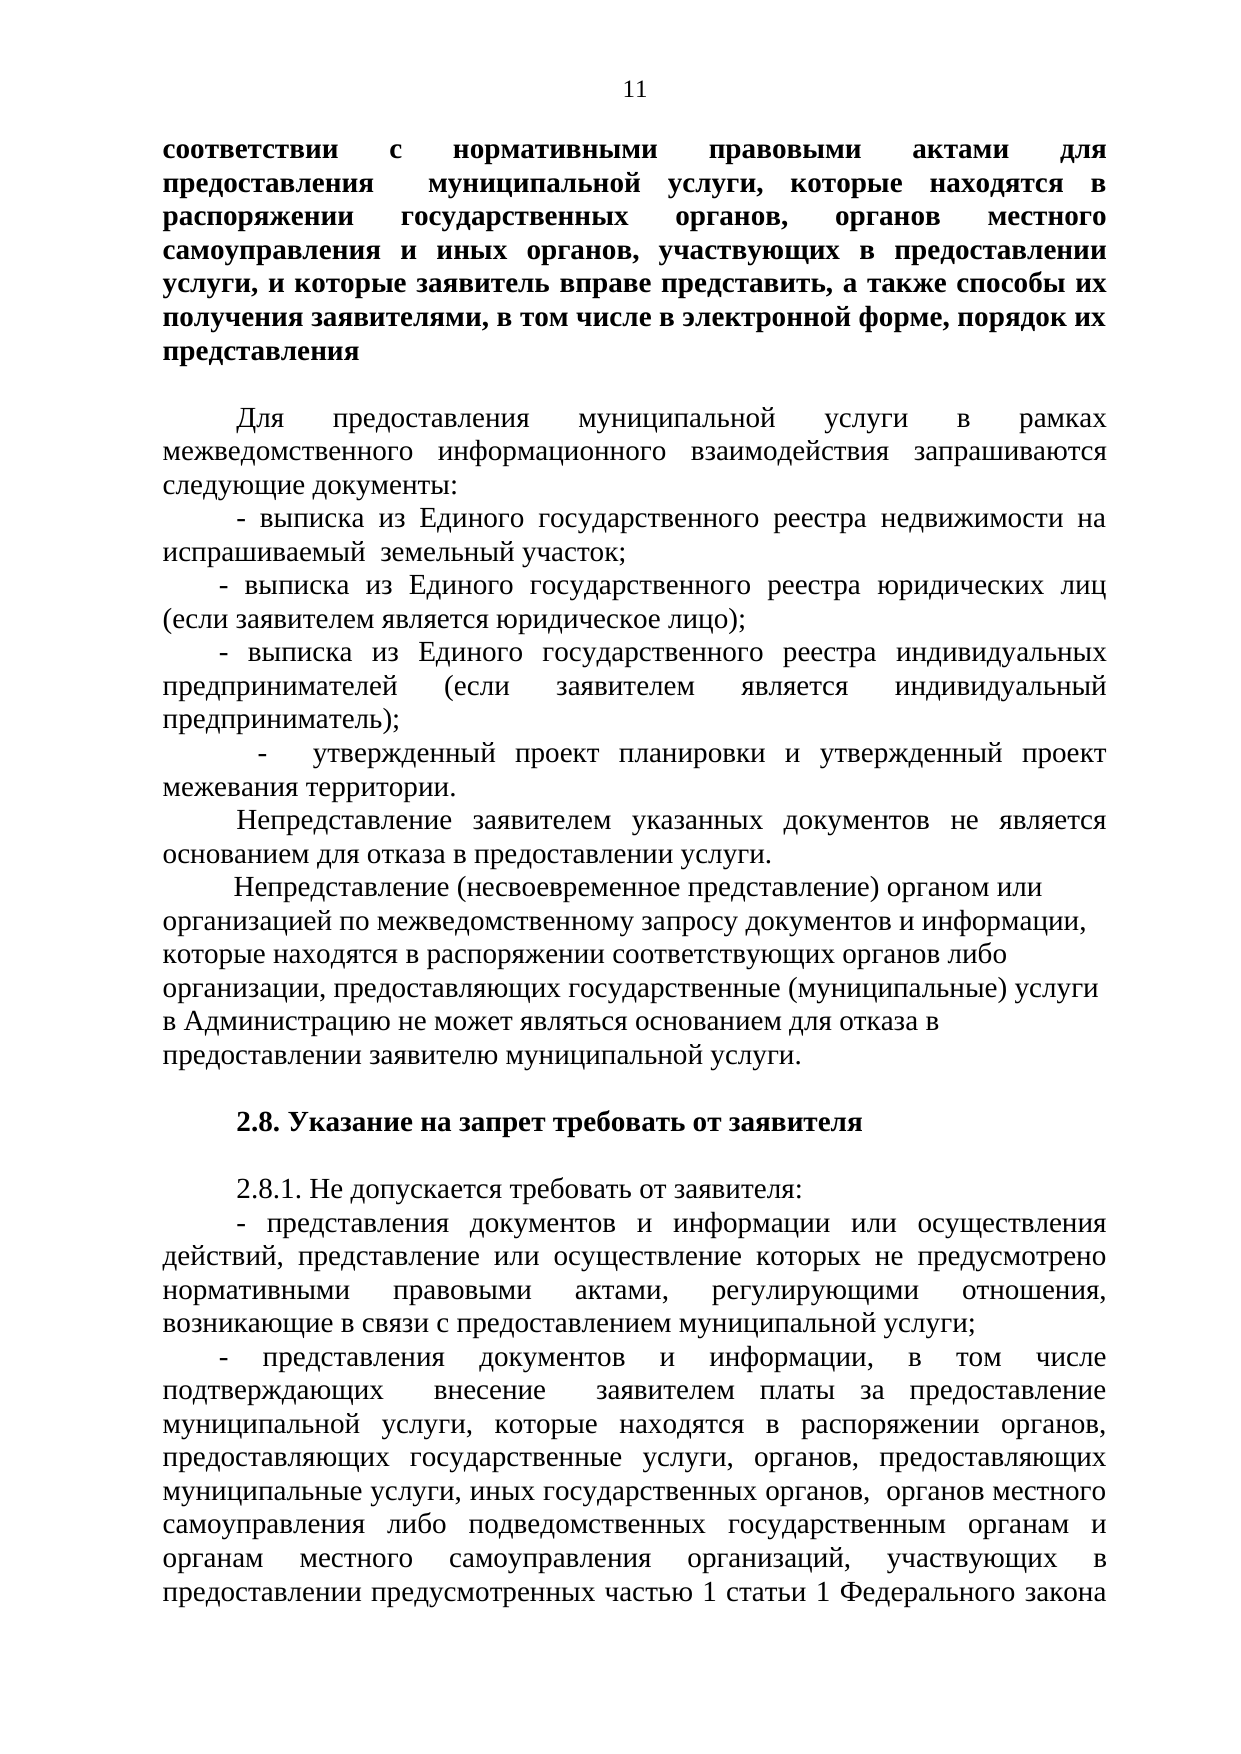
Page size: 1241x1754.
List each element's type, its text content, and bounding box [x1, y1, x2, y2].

text - выписка из Единого государственного реестра юридических лиц (если заявителем является юридическое лицо); [162, 567, 1107, 634]
text - выписка из Единого государственного реестра индивидуальных предпринимателей (если заявителем является индивидуальный предприниматель); [162, 634, 1107, 735]
text - выписка из Единого государственного реестра недвижимости на испрашиваемый земельный участок; [162, 500, 1107, 567]
text Непредставление (несвоевременное представление) органом или организацией по межведомственному запросу документов и информации, которые находятся в распоряжении соответствующих органов либо организации, предоставляющих государственные (муниципальные) услуги в Администрацию не может являться основанием для отказа в предоставлении заявителю муниципальной услуги. [162, 869, 1107, 1071]
text 2.8.1. Не допускается требовать от заявителя: [162, 1171, 1107, 1205]
text - представления документов и информации или осуществления действий, представление или осуществление которых не предусмотрено нормативными правовыми актами, регулирующими отношения, возникающие в связи с предоставлением муниципальной услуги; [162, 1205, 1107, 1339]
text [162, 131, 1107, 366]
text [162, 1339, 1107, 1607]
text 2.8. Указание на запрет требовать от заявителя [162, 1104, 1107, 1138]
text Непредставление заявителем указанных документов не является основанием для отказа в предоставлении услуги. [162, 802, 1107, 869]
text - утвержденный проект планировки и утвержденный проект межевания территории. [162, 735, 1107, 802]
text Для предоставления муниципальной услуги в рамках межведомственного информационного взаимодействия запрашиваются следующие документы: [162, 400, 1107, 500]
